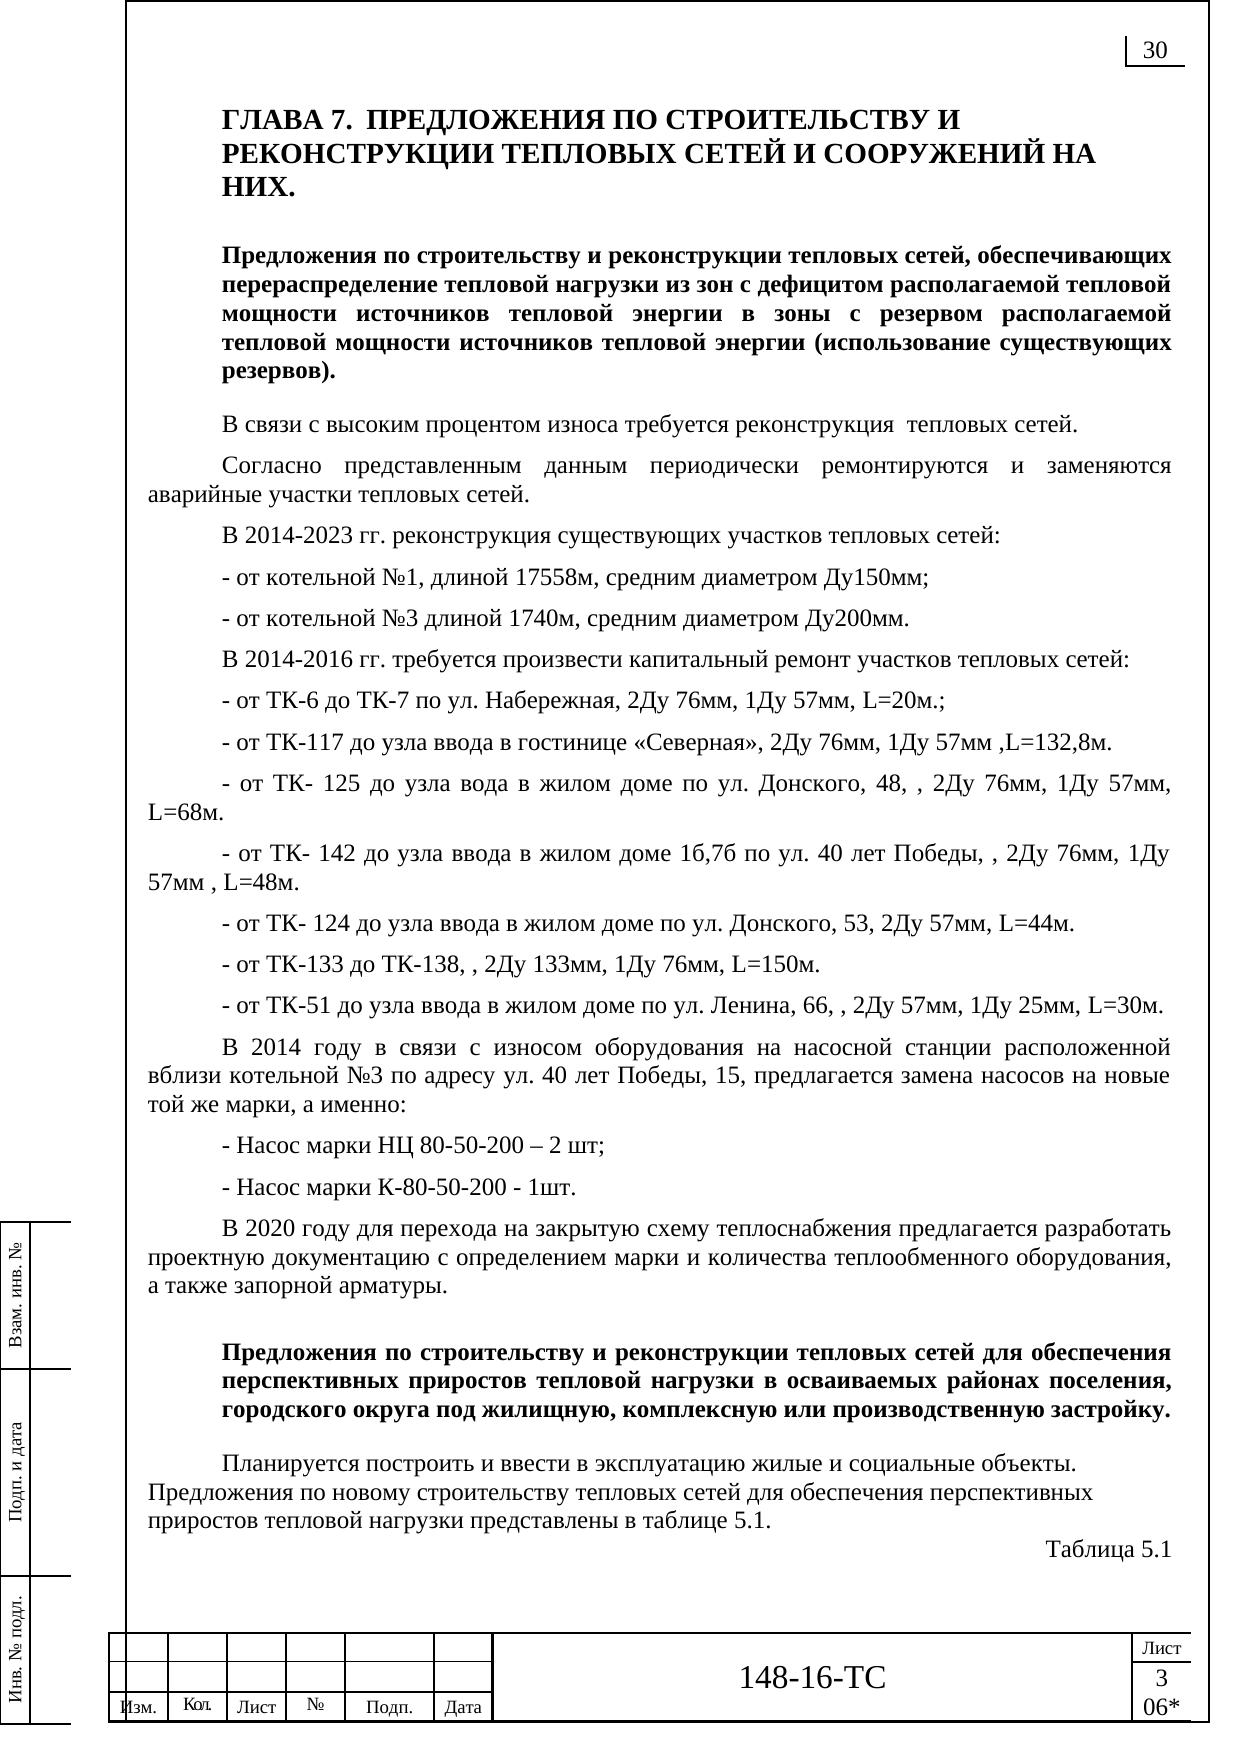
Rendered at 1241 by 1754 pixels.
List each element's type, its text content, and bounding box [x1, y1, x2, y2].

text - от котельной №3 длиной 1740м, средним диаметром Ду200мм. [148, 603, 1172, 632]
text Согласно представленным данным периодически ремонтируются и заменяются аварийные участки тепловых сетей. [148, 451, 1172, 508]
text - от ТК-117 до узла ввода в гостинице «Северная», 2Ду 76мм, 1Ду 57мм ,L=132,8м. [148, 727, 1172, 756]
text Таблица 5.1 [148, 1534, 1172, 1563]
subtitle Предложения по строительству и реконструкции тепловых сетей, обеспечивающих перераспределение тепловой нагрузки из зон с дефицитом располагаемой тепловой мощности источников тепловой энергии в зоны с резервом располагаемой тепловой мощности источников тепловой энергии (использование существующих резервов). [222, 241, 1172, 384]
text - от ТК-6 до ТК-7 по ул. Набережная, 2Ду 76мм, 1Ду 57мм, L=20м.; [148, 686, 1172, 714]
text Планируется построить и ввести в эксплуатацию жилые и социальные объекты. Предложения по новому строительству тепловых сетей для обеспечения перспективных приростов тепловой нагрузки представлены в таблице 5.1. [148, 1448, 1172, 1534]
text - Насос марки К-80-50-200 - 1шт. [148, 1172, 1172, 1201]
text В 2020 году для перехода на закрытую схему теплоснабжения предлагается разработать проектную документацию с определением марки и количества теплообменного оборудования, а также запорной арматуры. [148, 1213, 1172, 1299]
text - от ТК- 125 до узла вода в жилом доме по ул. Донского, 48, , 2Ду 76мм, 1Ду 57мм, L=68м. [148, 768, 1172, 826]
subtitle Предложения по строительству и реконструкции тепловых сетей и сооружений на них. [222, 102, 1172, 203]
text - от ТК- 124 до узла ввода в жилом доме по ул. Донского, 53, 2Ду 57мм, L=44м. [148, 908, 1172, 937]
text - Насос марки НЦ 80-50-200 – 2 шт; [148, 1131, 1172, 1159]
subtitle Предложения по строительству и реконструкции тепловых сетей для обеспечения перспективных приростов тепловой нагрузки в осваиваемых районах поселения, городского округа под жилищную, комплексную или производственную застройку. [222, 1337, 1172, 1423]
text В 2014-2023 гг. реконструкция существующих участков тепловых сетей: [148, 521, 1172, 549]
text В 2014-2016 гг. требуется произвести капитальный ремонт участков тепловых сетей: [148, 644, 1172, 673]
text В 2014 году в связи с износом оборудования на насосной станции расположенной вблизи котельной №3 по адресу ул. 40 лет Победы, 15, предлагается замена насосов на новые той же марки, а именно: [148, 1032, 1172, 1118]
text - от ТК-51 до узла ввода в жилом доме по ул. Ленина, 66, , 2Ду 57мм, 1Ду 25мм, L=30м. [148, 991, 1172, 1019]
text - от ТК- 142 до узла ввода в жилом доме 1б,7б по ул. 40 лет Победы, , 2Ду 76мм, 1Ду 57мм , L=48м. [148, 838, 1172, 896]
text - от ТК-133 до ТК-138, , 2Ду 133мм, 1Ду 76мм, L=150м. [148, 949, 1172, 978]
text - от котельной №1, длиной 17558м, средним диаметром Ду150мм; [148, 562, 1172, 591]
text В связи с высоким процентом износа требуется реконструкция тепловых сетей. [148, 409, 1172, 438]
